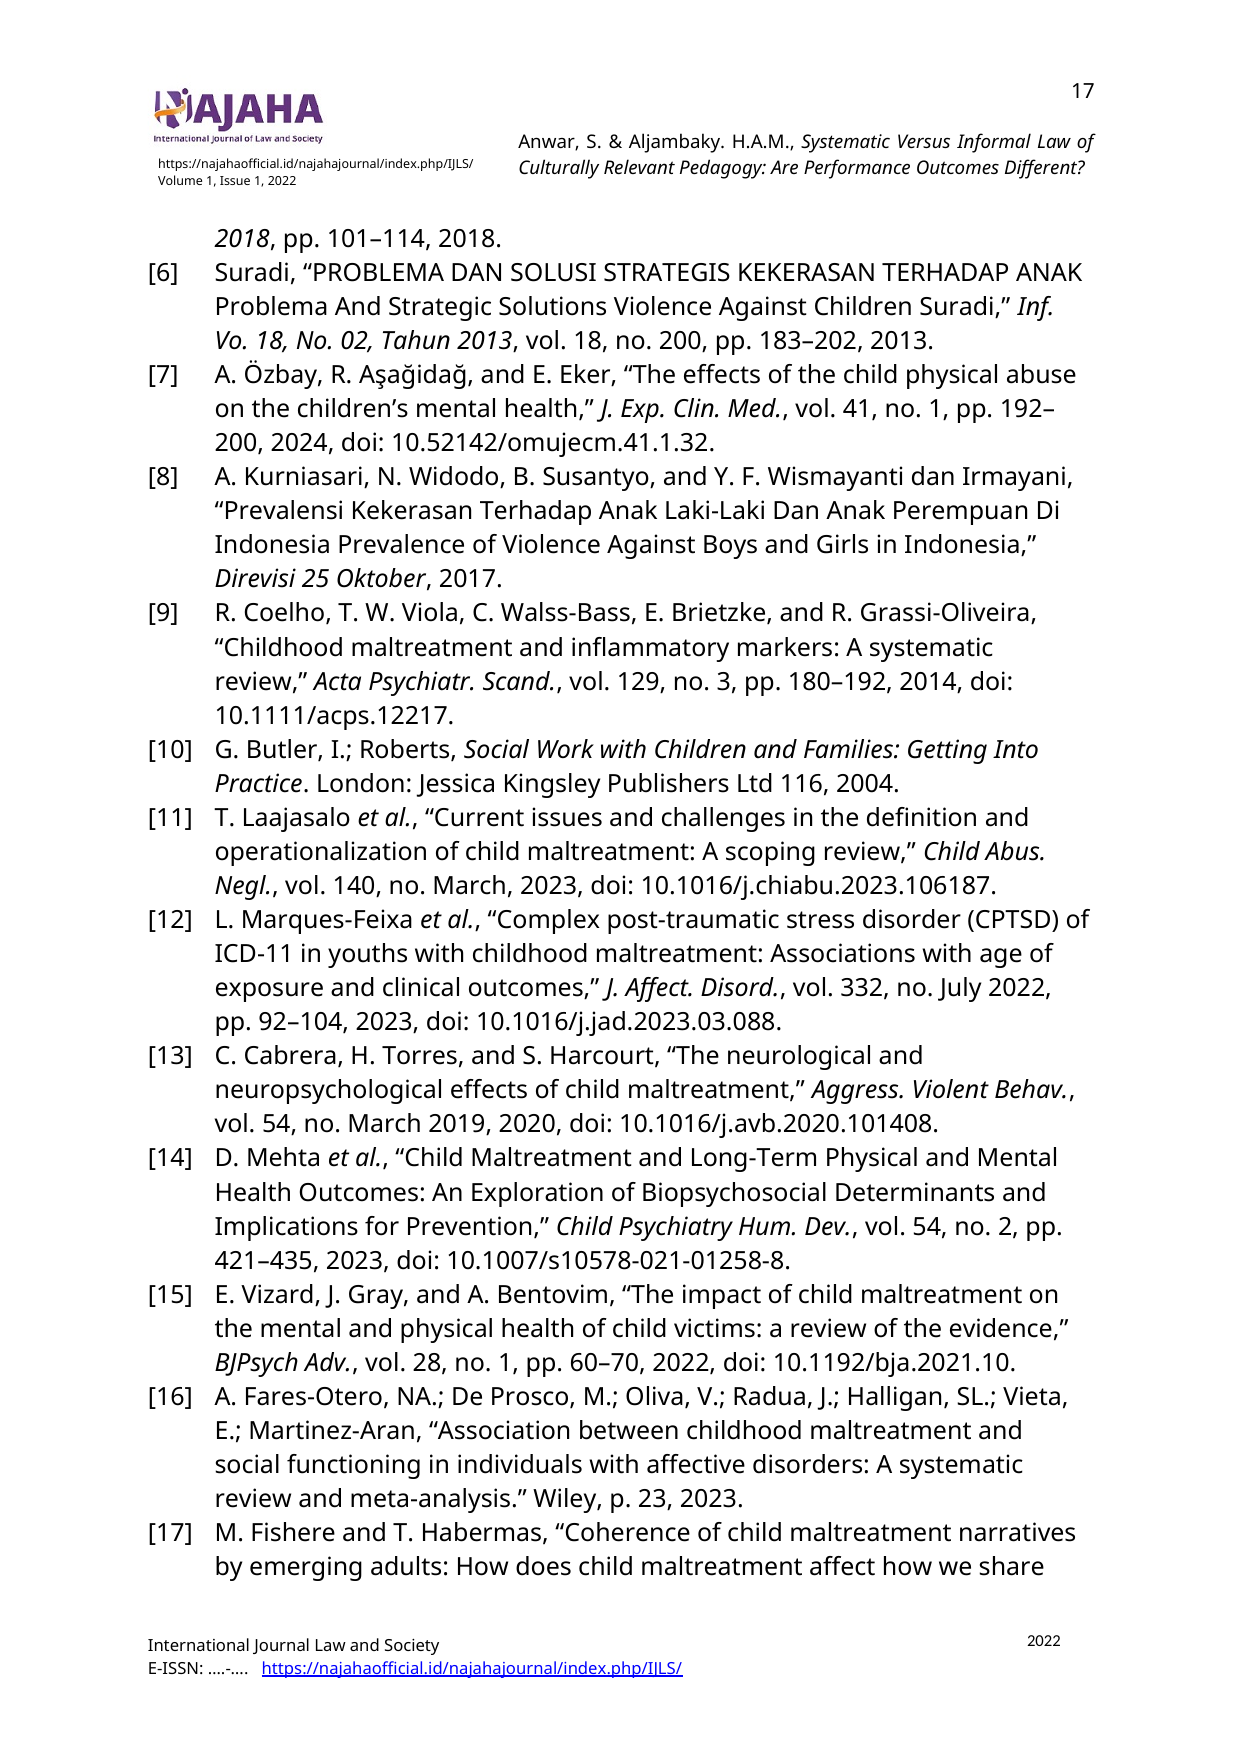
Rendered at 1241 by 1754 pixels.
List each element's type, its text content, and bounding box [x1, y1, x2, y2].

text [8] A. Kurniasari, N. Widodo, B. Susantyo, and Y. F. Wismayanti dan Irmayani, “Prevalensi Kekerasan Terhadap Anak Laki-Laki Dan Anak Perempuan Di Indonesia Prevalence of Violence Against Boys and Girls in Indonesia,” Direvisi 25 Oktober, 2017. [148, 459, 1092, 595]
text [10] G. Butler, I.; Roberts, Social Work with Children and Families: Getting Into Practice. London: Jessica Kingsley Publishers Ltd 116, 2004. [148, 731, 1092, 799]
text [14] D. Mehta et al., “Child Maltreatment and Long-Term Physical and Mental Health Outcomes: An Exploration of Biopsychosocial Determinants and Implications for Prevention,” Child Psychiatry Hum. Dev., vol. 54, no. 2, pp. 421–435, 2023, doi: 10.1007/s10578-021-01258-8. [148, 1140, 1092, 1276]
picture [147, 75, 328, 158]
text [16] A. Fares-Otero, NA.; De Prosco, M.; Oliva, V.; Radua, J.; Halligan, SL.; Vieta, E.; Martinez-Aran, “Association between childhood maltreatment and social functioning in individuals with affective disorders: A systematic review and meta-analysis.” Wiley, p. 23, 2023. [148, 1378, 1092, 1515]
text [9] R. Coelho, T. W. Viola, C. Walss-Bass, E. Brietzke, and R. Grassi-Oliveira, “Childhood maltreatment and inflammatory markers: A systematic review,” Acta Psychiatr. Scand., vol. 129, no. 3, pp. 180–192, 2014, doi: 10.1111/acps.12217. [148, 595, 1092, 731]
text [12] L. Marques-Feixa et al., “Complex post-traumatic stress disorder (CPTSD) of ICD-11 in youths with childhood maltreatment: Associations with age of exposure and clinical outcomes,” J. Affect. Disord., vol. 332, no. July 2022, pp. 92–104, 2023, doi: 10.1016/j.jad.2023.03.088. [148, 902, 1092, 1038]
text [7] A. Özbay, R. Aşağidağ, and E. Eker, “The effects of the child physical abuse on the children’s mental health,” J. Exp. Clin. Med., vol. 41, no. 1, pp. 192–200, 2024, doi: 10.52142/omujecm.41.1.32. [148, 357, 1092, 459]
text [13] C. Cabrera, H. Torres, and S. Harcourt, “The neurological and neuropsychological effects of child maltreatment,” Aggress. Violent Behav., vol. 54, no. March 2019, 2020, doi: 10.1016/j.avb.2020.101408. [148, 1038, 1092, 1140]
text [6] Suradi, “PROBLEMA DAN SOLUSI STRATEGIS KEKERASAN TERHADAP ANAK Problema And Strategic Solutions Violence Against Children Suradi,” Inf. Vo. 18, No. 02, Tahun 2013, vol. 18, no. 200, pp. 183–202, 2013. [148, 254, 1092, 357]
text [15] E. Vizard, J. Gray, and A. Bentovim, “The impact of child maltreatment on the mental and physical health of child victims: a review of the evidence,” BJPsych Adv., vol. 28, no. 1, pp. 60–70, 2022, doi: 10.1192/bja.2021.10. [148, 1276, 1092, 1378]
text [11] T. Laajasalo et al., “Current issues and challenges in the definition and operationalization of child maltreatment: A scoping review,” Child Abus. Negl., vol. 140, no. March, 2023, doi: 10.1016/j.chiabu.2023.106187. [148, 799, 1092, 902]
